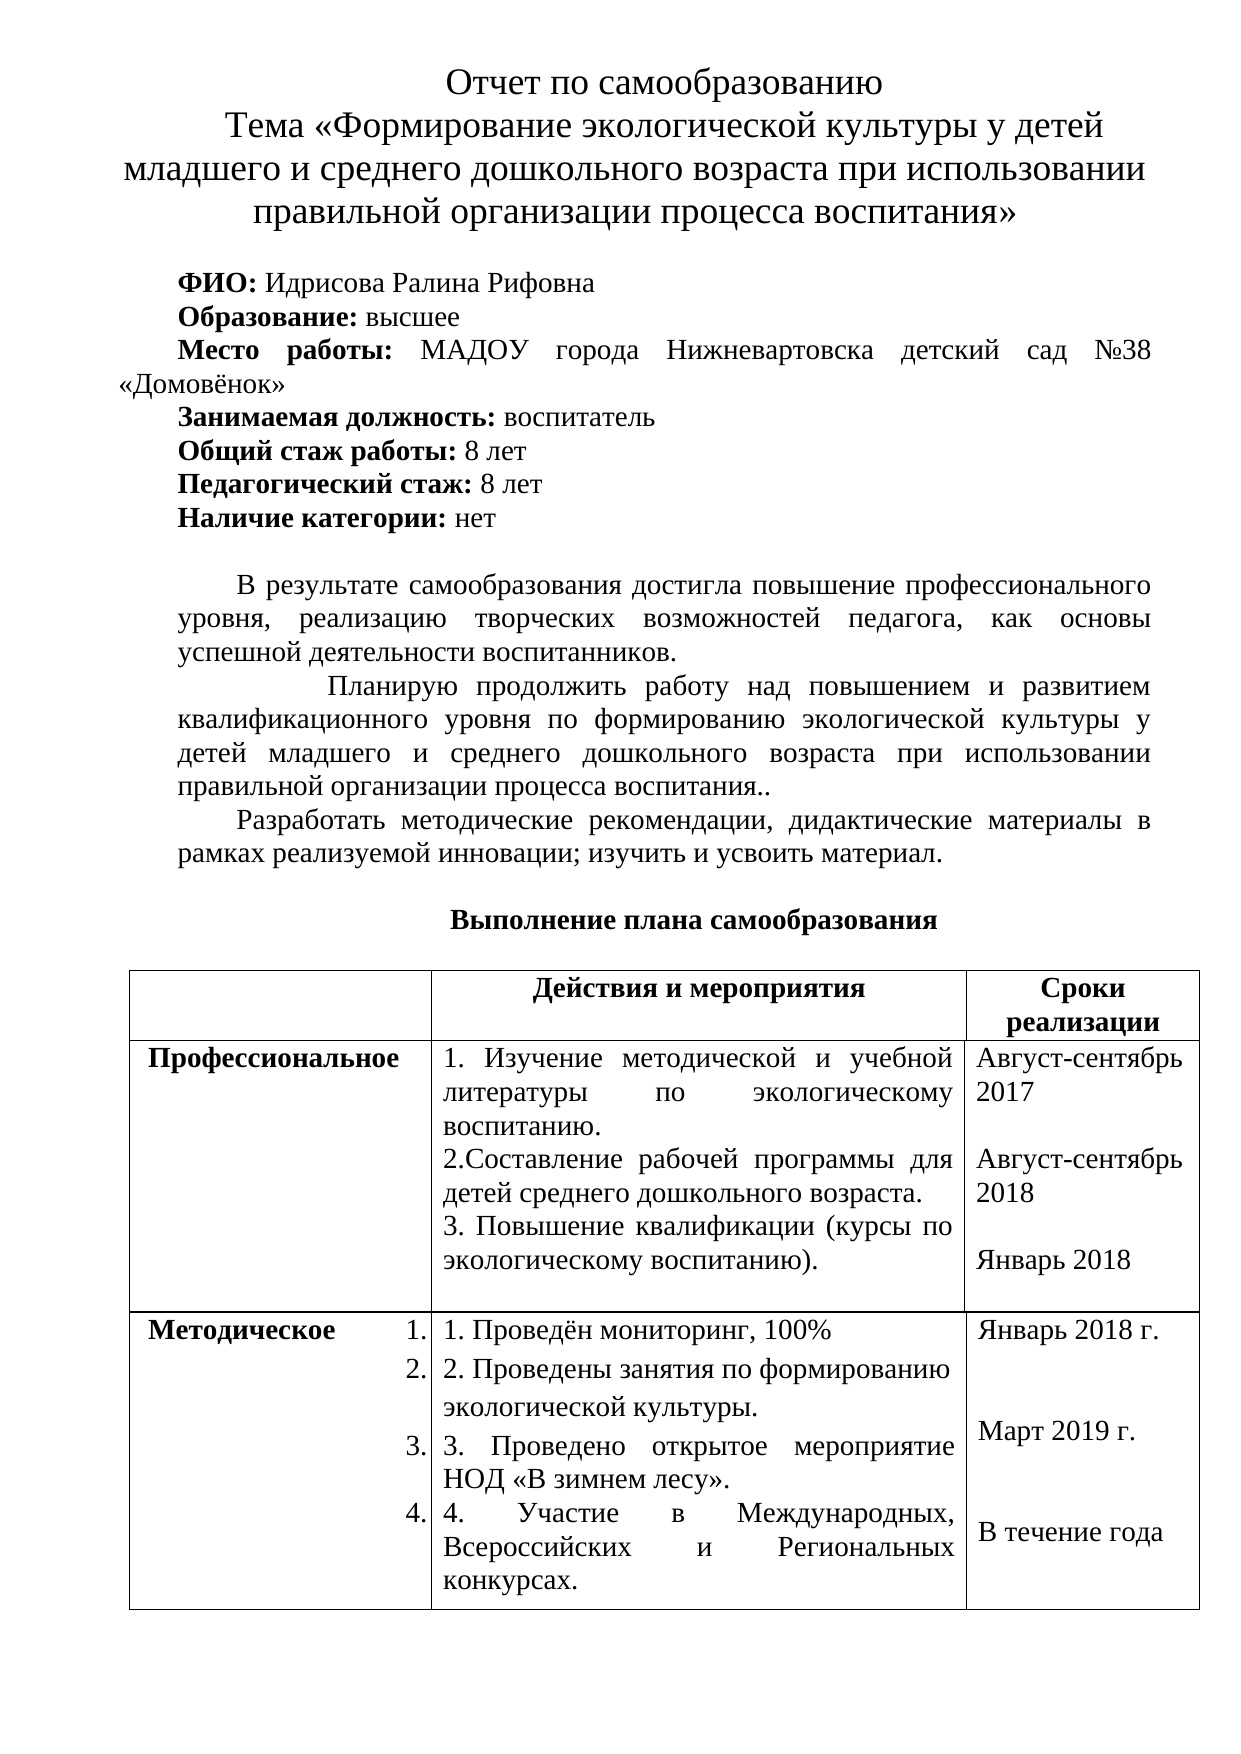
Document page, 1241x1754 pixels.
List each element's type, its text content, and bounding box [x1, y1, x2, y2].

text Отчет по самообразованию [177, 59, 1152, 102]
text Занимаемая должность: воспитатель [118, 399, 1152, 433]
text Планирую продолжить работу над повышением и развитием квалификационного уровня по формированию экологической культуры у детей младшего и среднего дошкольного возраста при использовании правильной организации процесса воспитания.. [177, 668, 1152, 802]
text Выполнение плана самообразования [177, 902, 1152, 936]
table_cell Август-сентябрь 2017 Август-сентябрь 2018 Январь 2018 [965, 1041, 1199, 1311]
table_cell Январь 2018 г. Март 2019 г. В течение года [967, 1313, 1199, 1609]
text Образование: высшее [118, 299, 1152, 332]
text В результате самообразования достигла повышение профессионального уровня, реализацию творческих возможностей педагога, как основы успешной деятельности воспитанников. [177, 567, 1152, 668]
text ФИО: Идрисова Ралина Рифовна [118, 265, 1152, 299]
text Наличие категории: нет [118, 500, 1152, 533]
table_cell 1. Проведён мониторинг, 100% 2. Проведены занятия по формированию экологической культуры. 3. Проведено открытое мероприятие НОД «В зимнем лесу». 4. Участие в Международных, Всероссийских и Региональных конкурсах. [432, 1313, 966, 1609]
table_header Сроки реализации [967, 971, 1199, 1039]
table_cell 1. Изучение методической и учебной литературы по экологическому воспитанию. 2.Составление рабочей программы для детей среднего дошкольного возраста. 3. Повышение квалификации (курсы по экологическому воспитанию). [432, 1041, 964, 1311]
table_cell Методическое [130, 1313, 431, 1609]
table_header Действия и мероприятия [432, 971, 966, 1039]
text Тема «Формирование экологической культуры у детей младшего и среднего дошкольного возраста при использовании правильной организации процесса воспитания» [118, 102, 1152, 232]
table_header [130, 971, 431, 1039]
table_cell Профессиональное [130, 1041, 431, 1311]
text Общий стаж работы: 8 лет [118, 433, 1152, 466]
text Место работы: МАДОУ города Нижневартовска детский сад №38 «Домовёнок» [118, 332, 1152, 399]
text Разработать методические рекомендации, дидактические материалы в рамках реализуемой инновации; изучить и усвоить материал. [177, 802, 1152, 869]
text Педагогический стаж: 8 лет [118, 466, 1152, 500]
